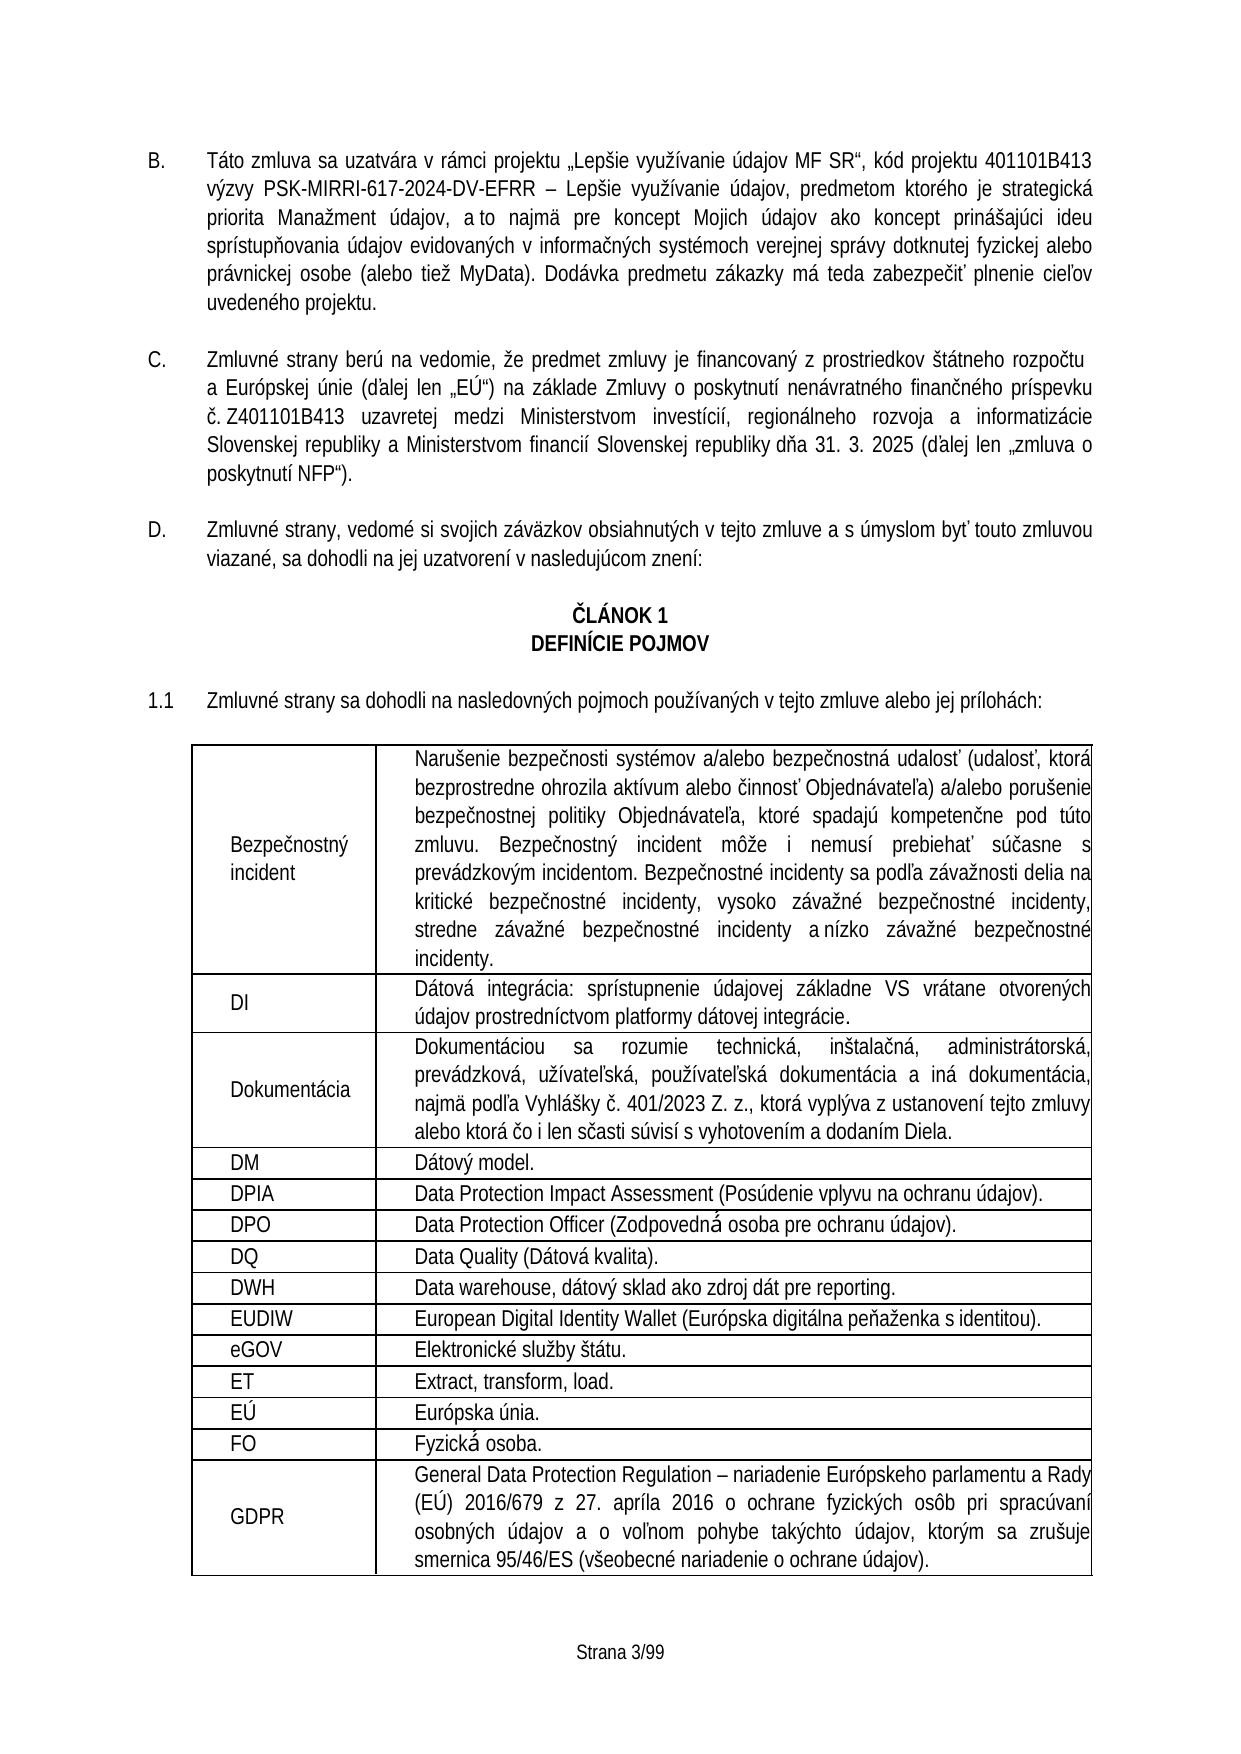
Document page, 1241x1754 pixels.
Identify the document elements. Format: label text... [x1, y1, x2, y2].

table_cell Elektronické služby štátu. [377, 1336, 1091, 1365]
table_cell Extract, transform, load. [377, 1367, 1091, 1397]
table_cell Dátový model. [377, 1148, 1091, 1178]
list Zmluvné strany, vedomé si svojich záväzkov obsiahnutých v tejto zmluve a s úmyslom byť touto zmluvou viazané, sa dohodli na jej uzatvorení v nasledujúcom znení: [148, 516, 1093, 571]
table_cell General Data Protection Regulation – nariadenie Európskeho parlamentu a Rady (EÚ) 2016/679 z 27. apríla 2016 o ochrane fyzických osôb pri spracúvaní osobných údajov a o voľnom pohybe takýchto údajov, ktorým sa zrušuje smernica 95/46/ES (všeobecné nariadenie o ochrane údajov). [377, 1461, 1091, 1574]
table_cell EUDIW [193, 1305, 375, 1334]
list Zmluvné strany sa dohodli na nasledovných pojmoch používaných v tejto zmluve alebo jej prílohách: [148, 687, 1093, 713]
table_header Narušenie bezpečnosti systémov a/alebo bezpečnostná udalosť (udalosť, ktorá bezprostredne ohrozila aktívum alebo činnosť Objednávateľa) a/alebo porušenie bezpečnostnej politiky Objednávateľa, ktoré spadajú kompetenčne pod túto zmluvu. Bezpečnostný incident môže i nemusí prebiehať súčasne s prevádzkovým incidentom. Bezpečnostné incidenty sa podľa závažnosti delia na kritické bezpečnostné incidenty, vysoko závažné bezpečnostné incidenty, stredne závažné bezpečnostné incidenty a nízko závažné bezpečnostné incidenty. [377, 746, 1091, 973]
table_cell GDPR [193, 1461, 375, 1574]
table_cell DI [193, 975, 375, 1031]
table_cell Dokumentácia [193, 1033, 375, 1147]
table_cell European Digital Identity Wallet (Európska digitálna peňaženka s identitou). [377, 1305, 1091, 1334]
table_cell EÚ [193, 1398, 375, 1428]
table_cell Data Protection Officer (Zodpovedná́ osoba pre ochranu údajov). [377, 1211, 1091, 1240]
table_cell DQ [193, 1242, 375, 1272]
list ČLÁNOK 1 [148, 602, 1093, 628]
table_cell Data Quality (Dátová kvalita). [377, 1242, 1091, 1272]
list Táto zmluva sa uzatvára v rámci projektu „Lepšie využívanie údajov MF SR“, kód projektu 401101B413 výzvy PSK-MIRRI-617-2024-DV-EFRR – Lepšie využívanie údajov, predmetom ktorého je strategická priorita Manažment údajov, a to najmä pre koncept Mojich údajov ako koncept prinášajúci ideu sprístupňovania údajov evidovaných v informačných systémoch verejnej správy dotknutej fyzickej alebo právnickej osobe (alebo tiež MyData). Dodávka predmetu zákazky má teda zabezpečiť plnenie cieľov uvedeného projektu. [148, 147, 1093, 315]
list Zmluvné strany berú na vedomie, že predmet zmluvy je financovaný z prostriedkov štátneho rozpočtu a Európskej únie (ďalej len „EÚ“) na základe Zmluvy o poskytnutí nenávratného finančného príspevku č. Z401101B413 uzavretej medzi Ministerstvom investícií, regionálneho rozvoja a informatizácie Slovenskej republiky a Ministerstvom financií Slovenskej republiky dňa 31. 3. 2025 (ďalej len „zmluva o poskytnutí NFP“). [148, 346, 1093, 486]
list DEFINÍCIE POJMOV [148, 630, 1093, 656]
table_cell Európska únia. [377, 1398, 1091, 1428]
table_cell eGOV [193, 1336, 375, 1365]
table_cell FO [193, 1430, 375, 1459]
table_header Bezpečnostný incident [193, 746, 375, 973]
table_cell Data Protection Impact Assessment (Posúdenie vplyvu na ochranu údajov). [377, 1180, 1091, 1209]
table_cell ET [193, 1367, 375, 1397]
table_cell DWH [193, 1273, 375, 1303]
table_cell DPO [193, 1211, 375, 1240]
table_cell Dátová integrácia: sprístupnenie údajovej základne VS vrátane otvorených údajov prostredníctvom platformy dátovej integrácie. [377, 975, 1091, 1031]
table_cell DM [193, 1148, 375, 1178]
table_cell Data warehouse, dátový sklad ako zdroj dát pre reporting. [377, 1273, 1091, 1303]
table_cell DPIA [193, 1180, 375, 1209]
table_cell Fyzická́ osoba. [377, 1430, 1091, 1459]
table_cell Dokumentáciou sa rozumie technická, inštalačná, administrátorská, prevádzková, užívateľská, používateľská dokumentácia a iná dokumentácia, najmä podľa Vyhlášky č. 401/2023 Z. z., ktorá vyplýva z ustanovení tejto zmluvy alebo ktorá čo i len sčasti súvisí s vyhotovením a dodaním Diela. [377, 1033, 1091, 1147]
